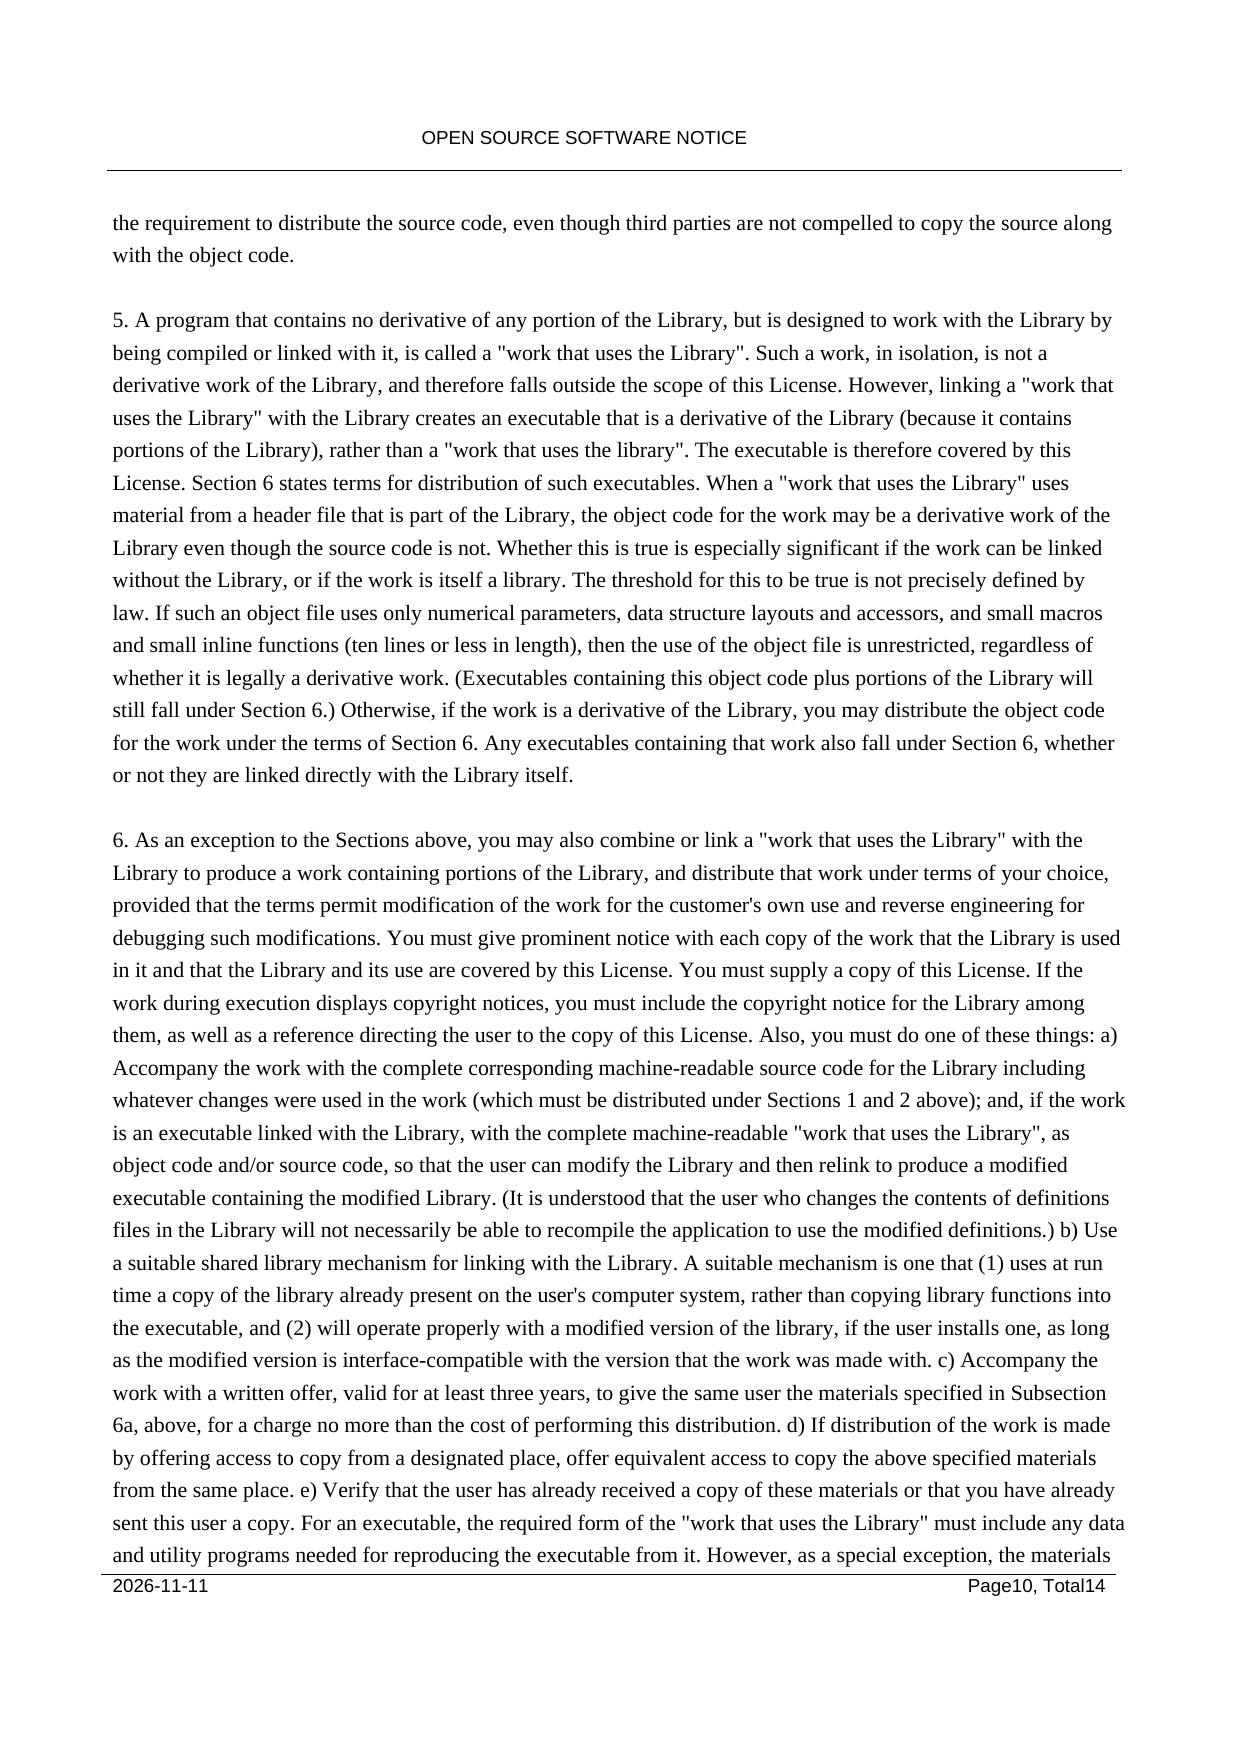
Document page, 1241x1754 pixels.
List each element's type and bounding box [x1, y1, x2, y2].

text [112, 206, 1128, 1571]
